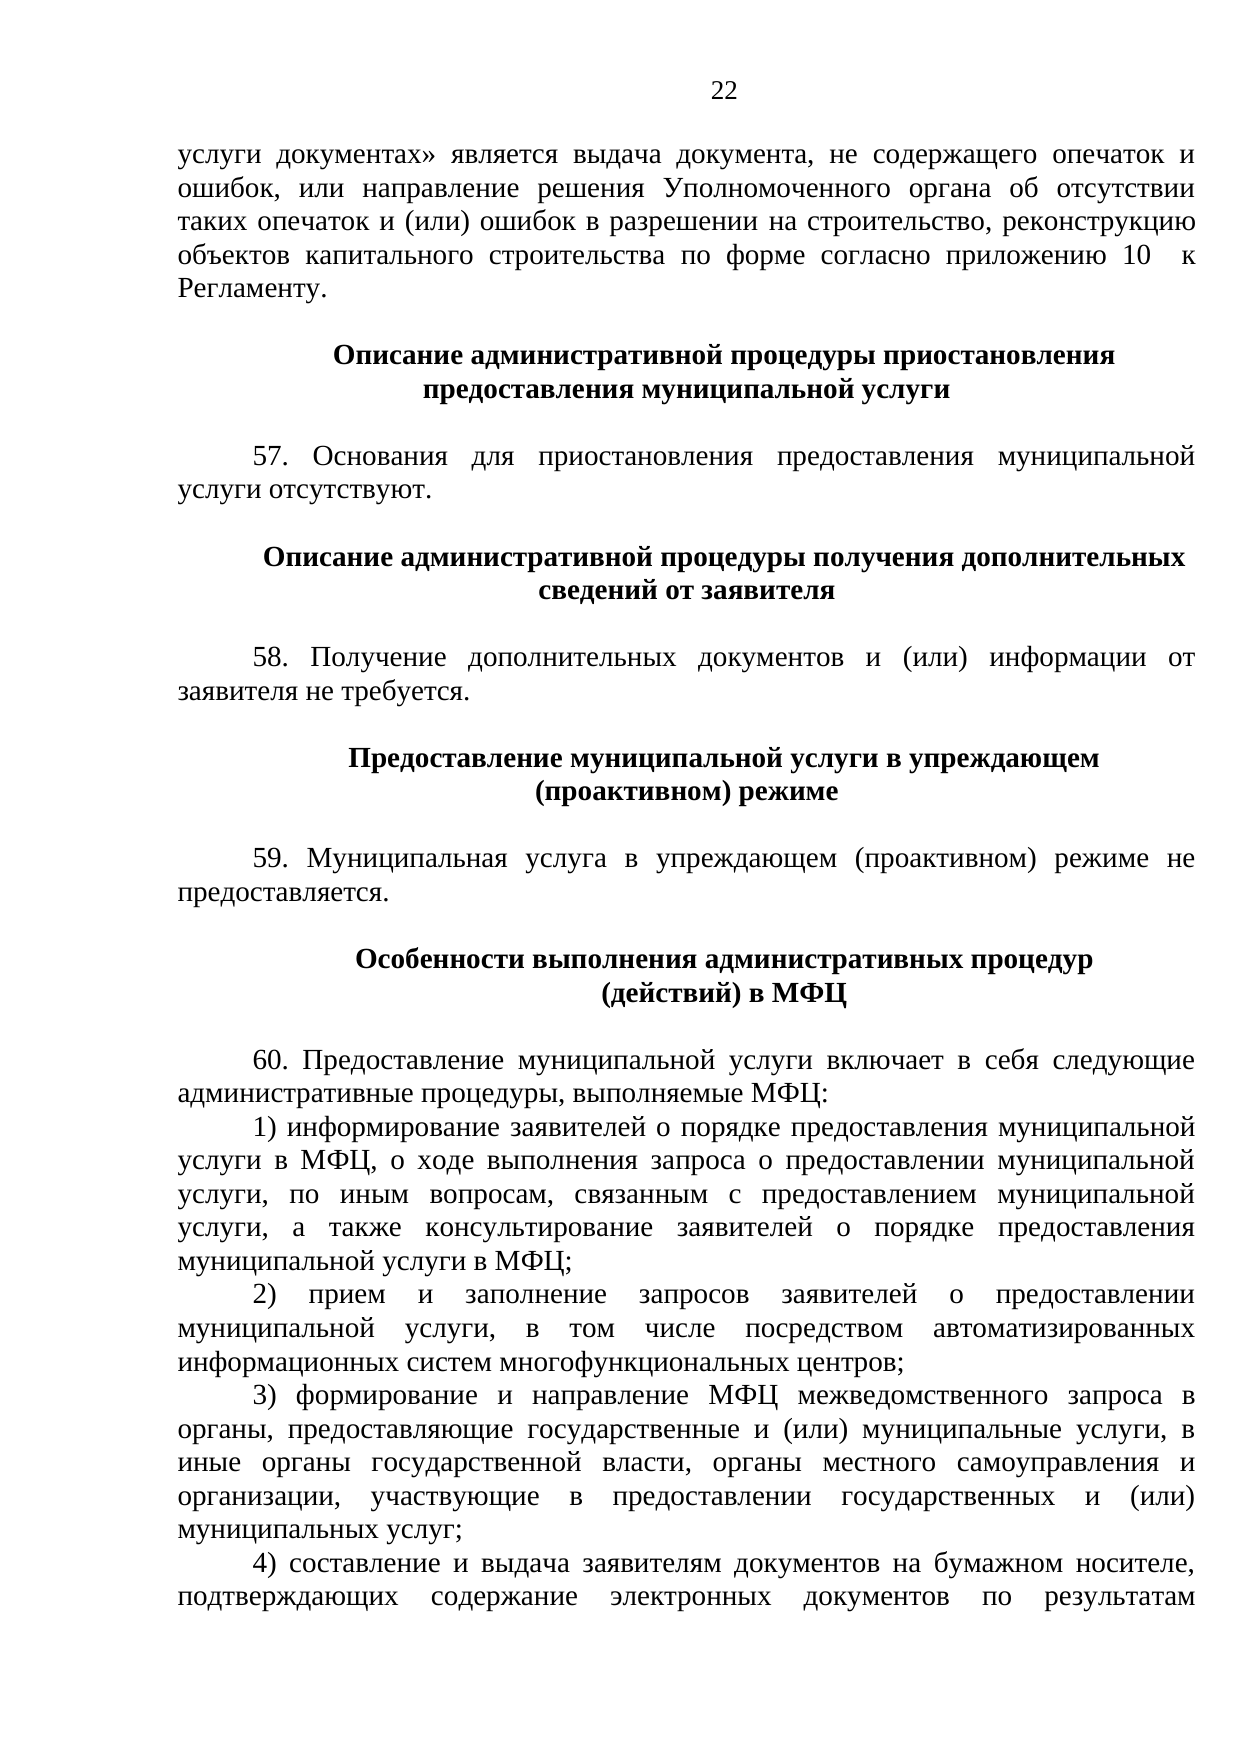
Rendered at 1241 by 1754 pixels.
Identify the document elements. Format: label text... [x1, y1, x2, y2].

text 59. Муниципальная услуга в упреждающем (проактивном) режиме не предоставляется. [177, 841, 1196, 908]
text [177, 1545, 1196, 1612]
text 2) прием и заполнение запросов заявителей о предоставлении муниципальной услуги, в том числе посредством автоматизированных информационных систем многофункциональных центров; [177, 1277, 1196, 1377]
text 57. Основания для приостановления предоставления муниципальной услуги отсутствуют. [177, 438, 1196, 505]
subtitle Описание административной процедуры приостановления предоставления муниципальной услуги [177, 337, 1196, 404]
text 58. Получение дополнительных документов и (или) информации от заявителя не требуется. [177, 639, 1196, 706]
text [177, 136, 1196, 304]
subtitle Описание административной процедуры получения дополнительных сведений от заявителя [177, 539, 1196, 606]
subtitle (действий) в МФЦ [177, 975, 1196, 1008]
text 3) формирование и направление МФЦ межведомственного запроса в органы, предоставляющие государственные и (или) муниципальные услуги, в иные органы государственной власти, органы местного самоуправления и организации, участвующие в предоставлении государственных и (или) муниципальных услуг; [177, 1377, 1196, 1545]
text 60. Предоставление муниципальной услуги включает в себя следующие административные процедуры, выполняемые МФЦ: [177, 1042, 1196, 1109]
subtitle Предоставление муниципальной услуги в упреждающем (проактивном) режиме [177, 740, 1196, 807]
text 1) информирование заявителей о порядке предоставления муниципальной услуги в МФЦ, о ходе выполнения запроса о предоставлении муниципальной услуги, по иным вопросам, связанным с предоставлением муниципальной услуги, а также консультирование заявителей о порядке предоставления муниципальной услуги в МФЦ; [177, 1109, 1196, 1277]
subtitle Особенности выполнения административных процедур [177, 941, 1196, 975]
